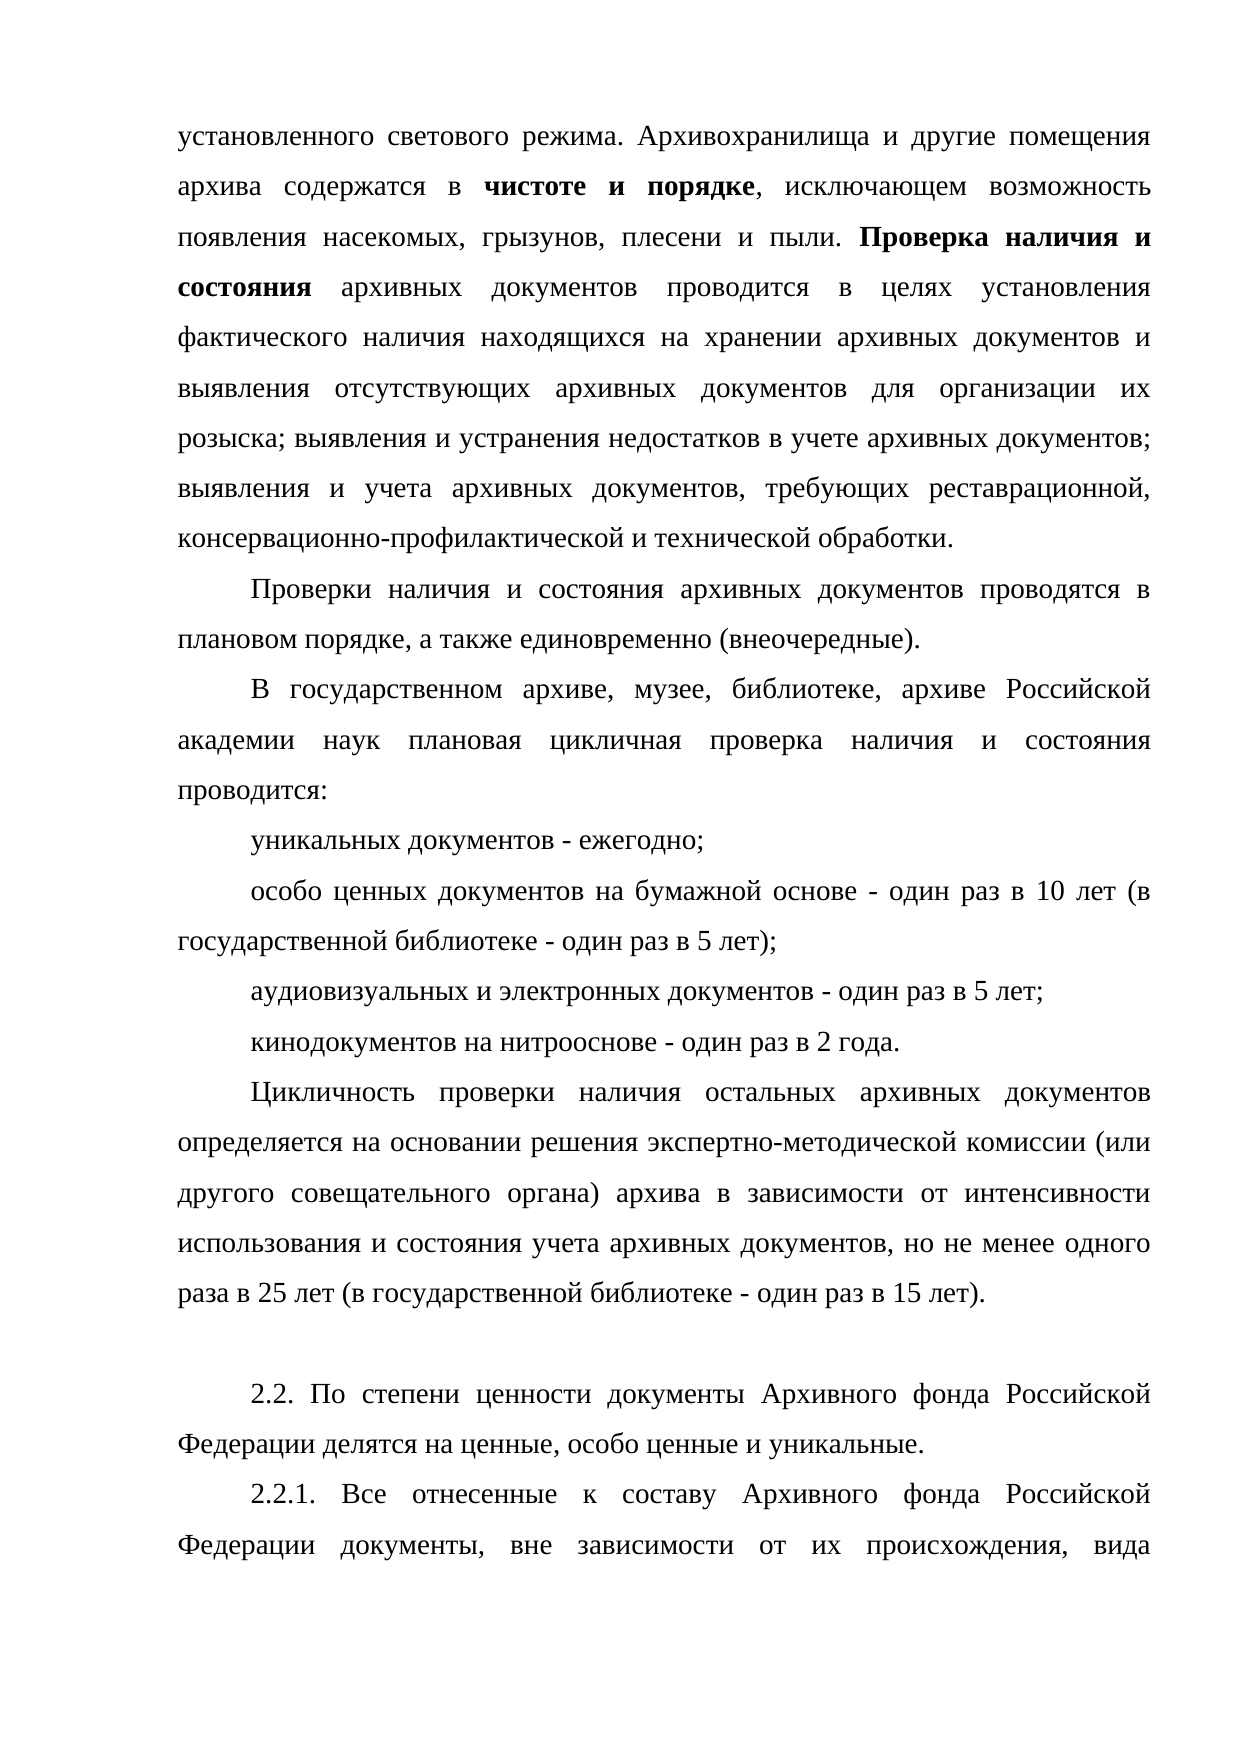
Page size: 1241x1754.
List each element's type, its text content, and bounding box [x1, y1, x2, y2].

text аудиовизуальных и электронных документов - один раз в 5 лет; [177, 973, 1152, 1007]
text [177, 118, 1152, 554]
text кинодокументов на нитрооснове - один раз в 2 года. [177, 1024, 1152, 1057]
text уникальных документов - ежегодно; [177, 822, 1152, 856]
text В государственном архиве, музее, библиотеке, архиве Российской академии наук плановая цикличная проверка наличия и состояния проводится: [177, 672, 1152, 806]
text Цикличность проверки наличия остальных архивных документов определяется на основании решения экспертно-методической комиссии (или другого совещательного органа) архива в зависимости от интенсивности использования и состояния учета архивных документов, но не менее одного раза в 25 лет (в государственной библиотеке - один раз в 15 лет). [177, 1074, 1152, 1309]
text 2.2. По степени ценности документы Архивного фонда Российской Федерации делятся на ценные, особо ценные и уникальные. [177, 1376, 1152, 1460]
text особо ценных документов на бумажной основе - один раз в 10 лет (в государственной библиотеке - один раз в 5 лет); [177, 873, 1152, 957]
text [177, 1477, 1152, 1560]
text Проверки наличия и состояния архивных документов проводятся в плановом порядке, а также единовременно (внеочередные). [177, 571, 1152, 655]
